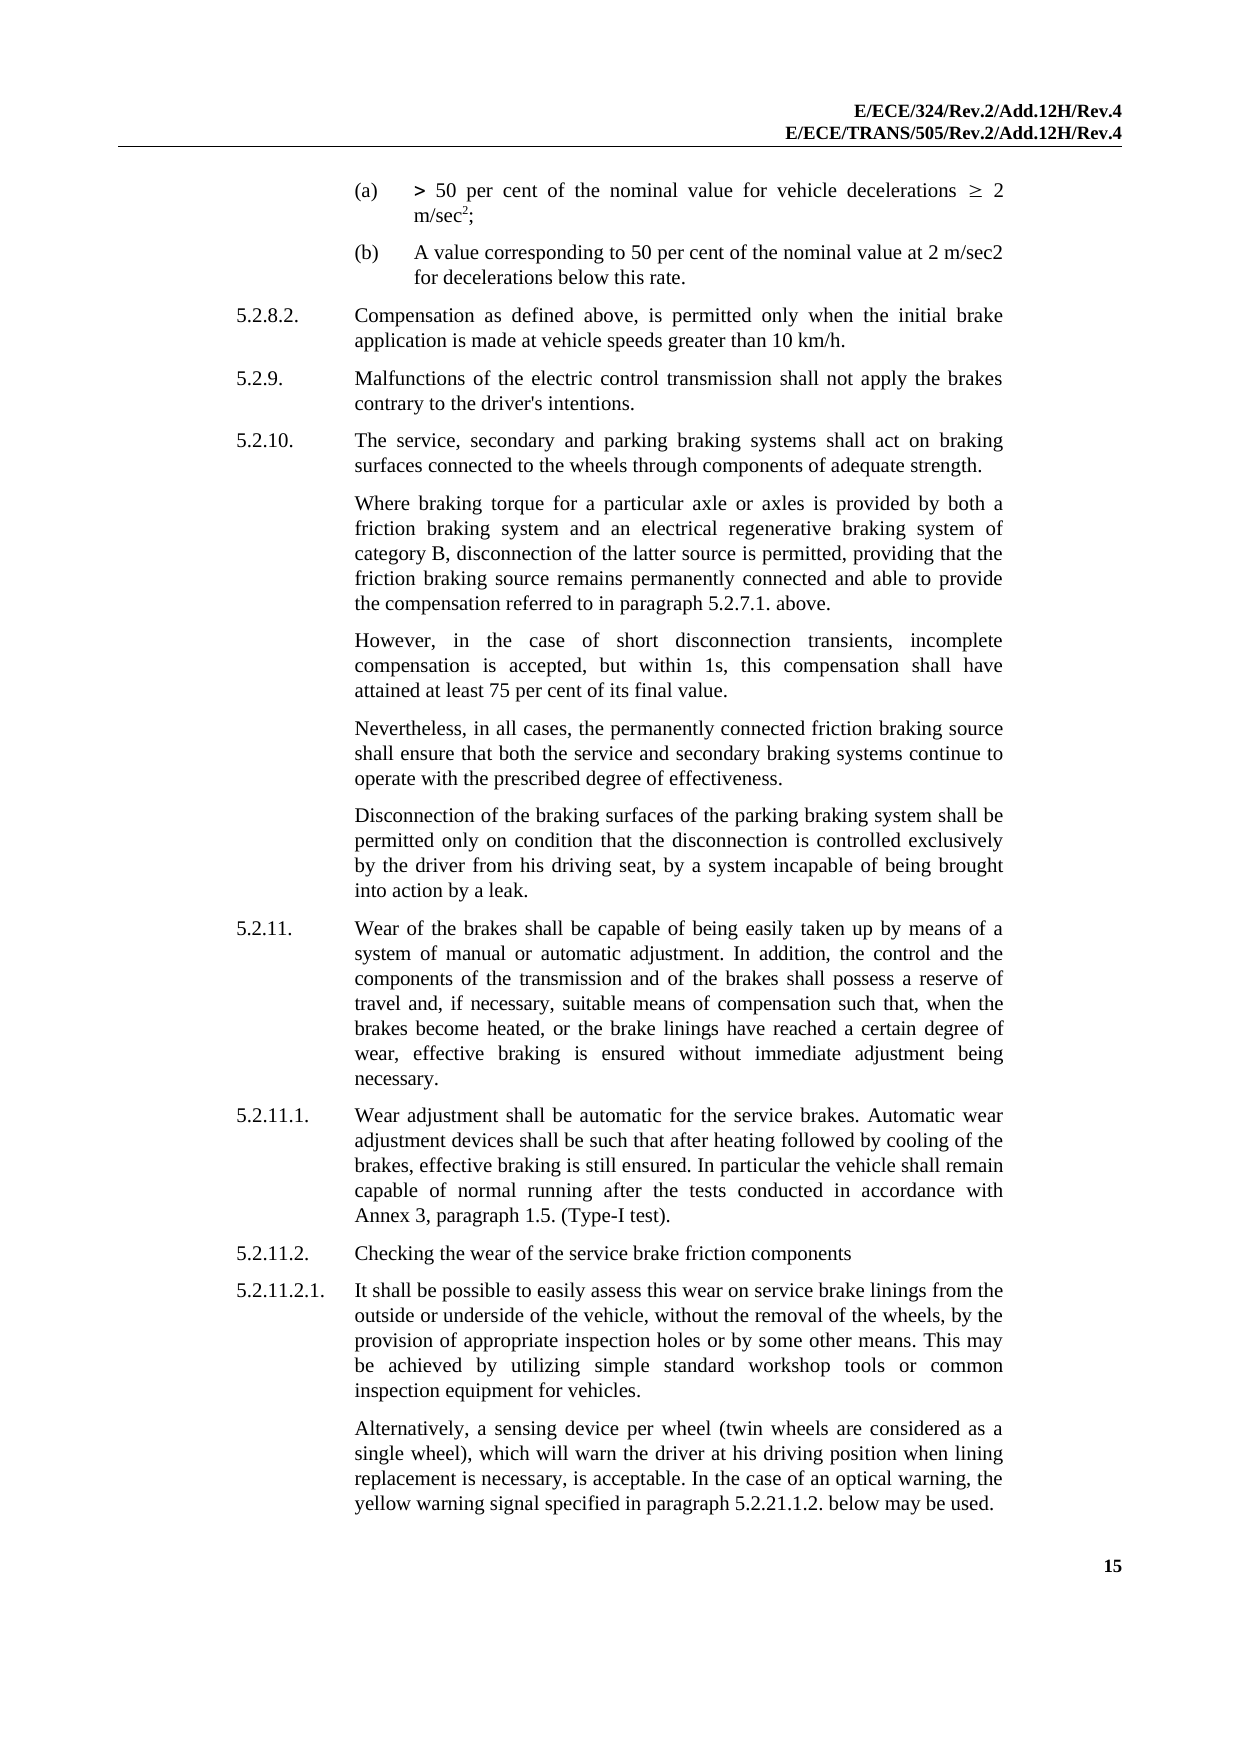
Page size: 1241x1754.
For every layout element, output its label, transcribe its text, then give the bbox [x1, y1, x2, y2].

text Nevertheless, in all cases, the permanently connected friction braking source shall ensure that both the service and secondary braking systems continue to operate with the prescribed degree of effectiveness. [236, 715, 1004, 790]
text 5.2.11.1. Wear adjustment shall be automatic for the service brakes. Automatic wear adjustment devices shall be such that after heating followed by cooling of the brakes, effective braking is still ensured. In particular the vehicle shall remain capable of normal running after the tests conducted in accordance with Annex 3, paragraph 1.5. (Type-I test). [236, 1102, 1004, 1227]
text Where braking torque for a particular axle or axles is provided by both a friction braking system and an electrical regenerative braking system of category B, disconnection of the latter source is permitted, providing that the friction braking source remains permanently connected and able to provide the compensation referred to in paragraph 5.2.7.1. above. [236, 490, 1004, 615]
text 5.2.11.2. Checking the wear of the service brake friction components [236, 1240, 1004, 1265]
text 5.2.10. The service, secondary and parking braking systems shall act on braking surfaces connected to the wheels through components of adequate strength. [236, 427, 1004, 477]
text 5.2.11.2.1. It shall be possible to easily assess this wear on service brake linings from the outside or underside of the vehicle, without the removal of the wheels, by the provision of appropriate inspection holes or by some other means. This may be achieved by utilizing simple standard workshop tools or common inspection equipment for vehicles. [236, 1277, 1004, 1402]
text However, in the case of short disconnection transients, incomplete compensation is accepted, but within 1s, this compensation shall have attained at least 75 per cent of its final value. [236, 627, 1004, 702]
text Alternatively, a sensing device per wheel (twin wheels are considered as a single wheel), which will warn the driver at his driving position when lining replacement is necessary, is acceptable. In the case of an optical warning, the yellow warning signal specified in paragraph 5.2.21.1.2. below may be used. [236, 1415, 1004, 1515]
text 5.2.9. Malfunctions of the electric control transmission shall not apply the brakes contrary to the driver's intentions. [236, 365, 1004, 415]
text 5.2.8.2. Compensation as defined above, is permitted only when the initial brake application is made at vehicle speeds greater than 10 km/h. [236, 302, 1004, 352]
text 5.2.11. Wear of the brakes shall be capable of being easily taken up by means of a system of manual or automatic adjustment. In addition, the control and the components of the transmission and of the brakes shall possess a reserve of travel and, if necessary, suitable means of compensation such that, when the brakes become heated, or the brake linings have reached a certain degree of wear, effective braking is ensured without immediate adjustment being necessary. [236, 915, 1004, 1090]
text (a) 50 per cent of the nominal value for vehicle decelerations 2 m/sec2; [354, 177, 1004, 227]
text (b) a value corresponding to 50 per cent of the nominal value at 2 m/sec2 for decelerations below this rate. [354, 240, 1004, 290]
text Disconnection of the braking surfaces of the parking braking system shall be permitted only on condition that the disconnection is controlled exclusively by the driver from his driving seat, by a system incapable of being brought into action by a leak. [236, 802, 1004, 902]
